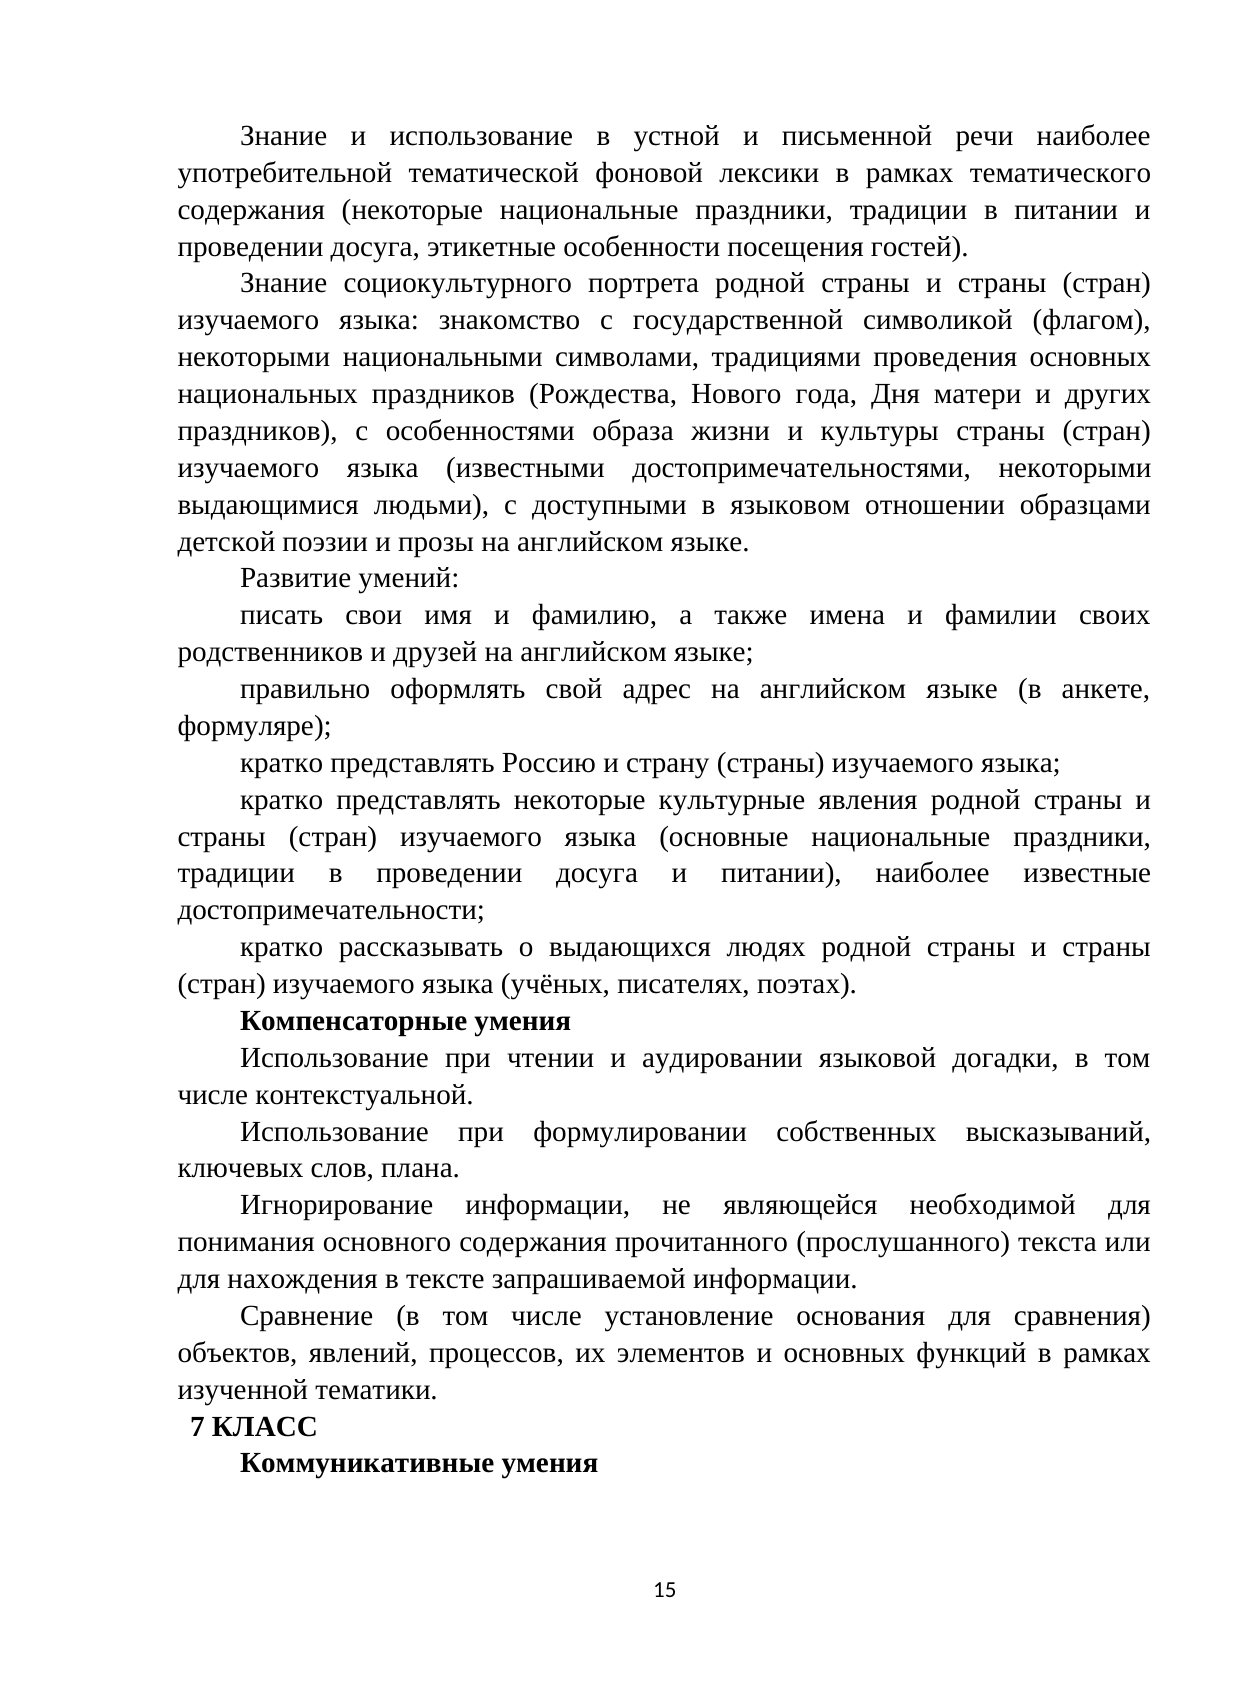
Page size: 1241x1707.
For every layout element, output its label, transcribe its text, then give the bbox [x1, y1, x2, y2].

text кратко представлять Россию и страну (страны) изучаемого языка; [177, 745, 1152, 778]
text 7 КЛАСС [190, 1409, 1152, 1442]
text Игнорирование информации, не являющейся необходимой для понимания основного содержания прочитанного (прослушанного) текста или для нахождения в тексте запрашиваемой информации. [177, 1187, 1152, 1295]
text правильно оформлять свой адрес на английском языке (в анкете, формуляре); [177, 671, 1152, 742]
text кратко представлять некоторые культурные явления родной страны и страны (стран) изучаемого языка (основные национальные праздники, традиции в проведении досуга и питании), наиболее известные достопримечательности; [177, 782, 1152, 926]
text Компенсаторные умения [177, 1003, 1152, 1037]
text Знание и использование в устной и письменной речи наиболее употребительной тематической фоновой лексики в рамках тематического содержания (некоторые национальные праздники, традиции в питании и проведении досуга, этикетные особенности посещения гостей). [177, 118, 1152, 262]
text Использование при чтении и аудировании языковой догадки, в том числе контекстуальной. [177, 1040, 1152, 1110]
text Использование при формулировании собственных высказываний, ключевых слов, плана. [177, 1114, 1152, 1184]
text Знание социокультурного портрета родной страны и страны (стран) изучаемого языка: знакомство с государственной символикой (флагом), некоторыми национальными символами, традициями проведения основных национальных праздников (Рождества, Нового года, Дня матери и других праздников), с особенностями образа жизни и культуры страны (стран) изучаемого языка (известными достопримечательностями, некоторыми выдающимися людьми), с доступными в языковом отношении образцами детской поэзии и прозы на английском языке. [177, 266, 1152, 557]
text писать свои имя и фамилию, а также имена и фамилии своих родственников и друзей на английском языке; [177, 597, 1152, 668]
text Сравнение (в том числе установление основания для сравнения) объектов, явлений, процессов, их элементов и основных функций в рамках изученной тематики. [177, 1298, 1152, 1405]
text Развитие умений: [177, 561, 1152, 594]
text кратко рассказывать о выдающихся людях родной страны и страны (стран) изучаемого языка (учёных, писателях, поэтах). [177, 929, 1152, 1000]
text Коммуникативные умения [177, 1446, 1152, 1479]
